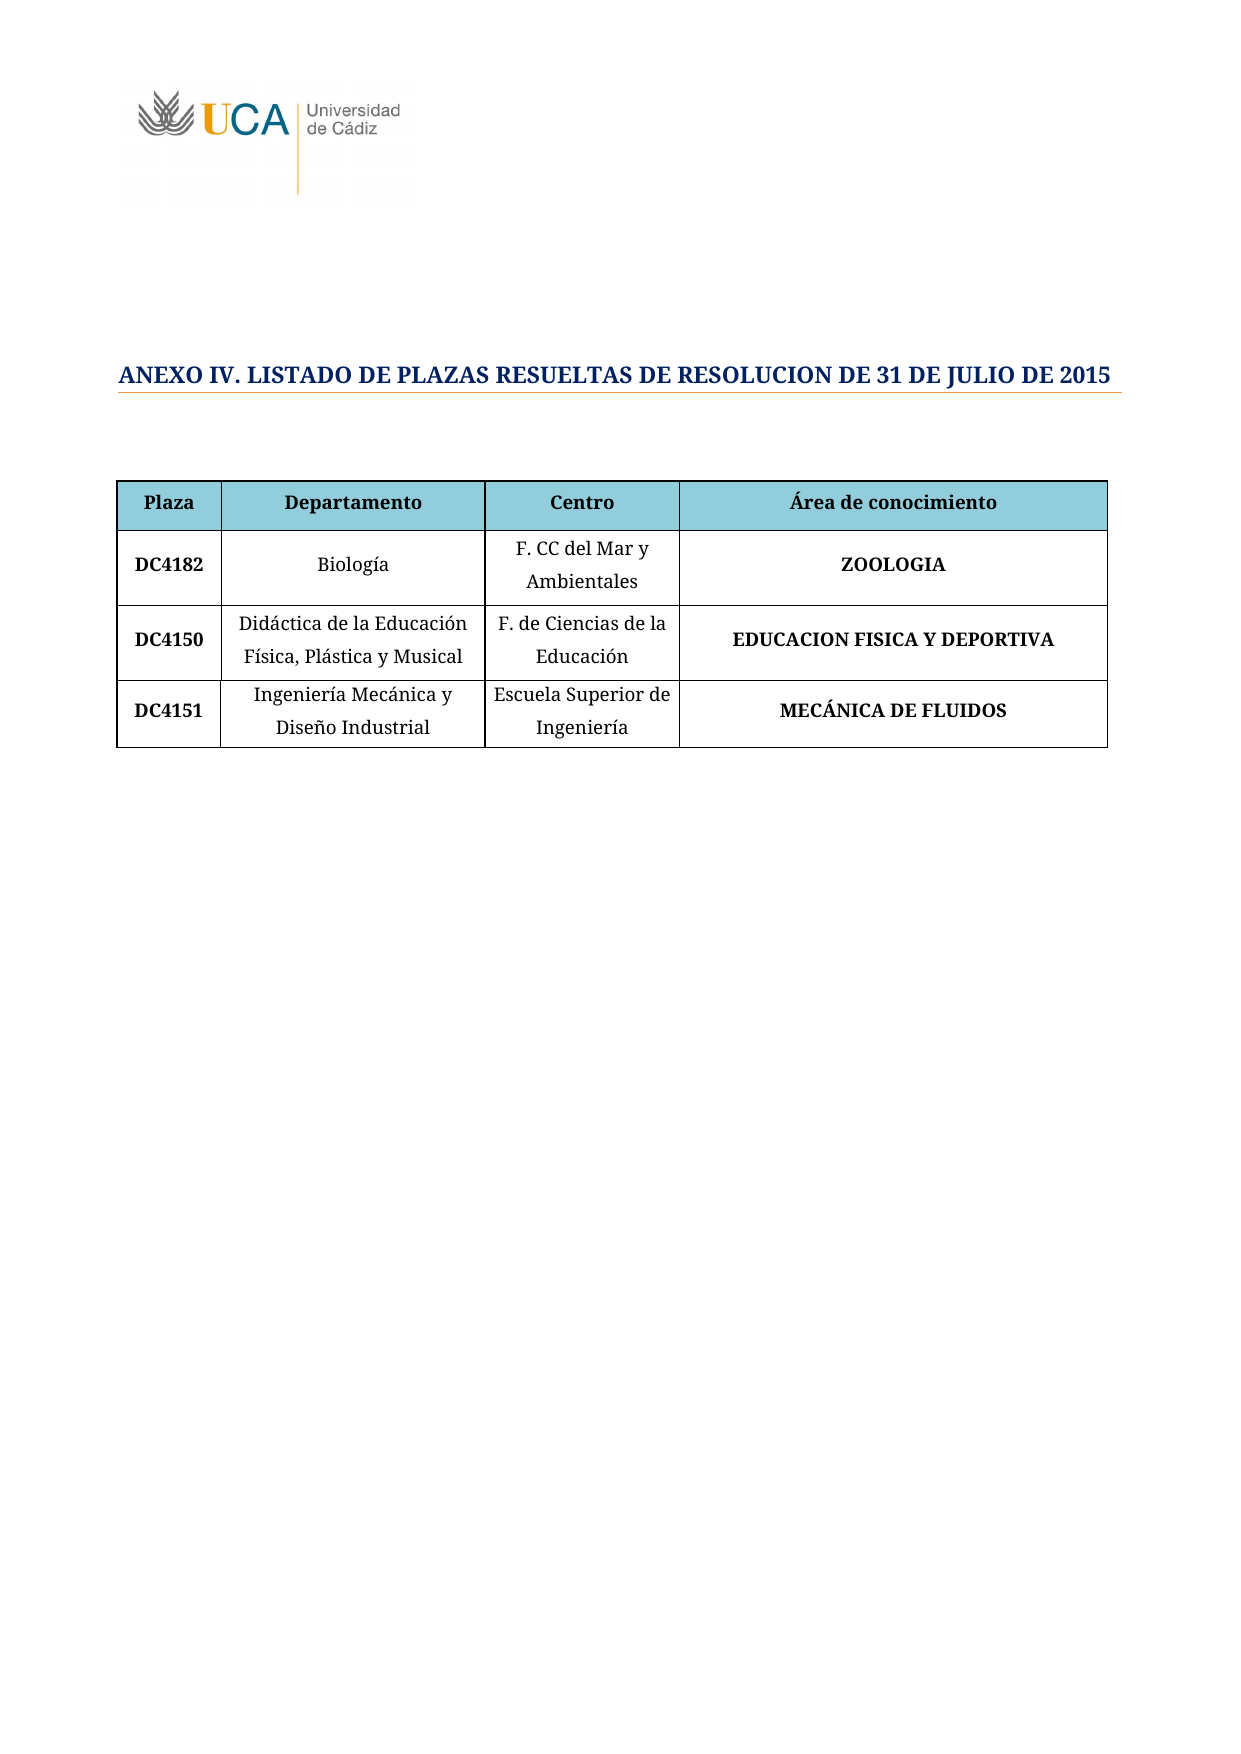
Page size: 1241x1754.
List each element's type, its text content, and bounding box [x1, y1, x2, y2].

table_header Plaza [118, 482, 221, 530]
table_cell EDUCACION FISICA Y DEPORTIVA [680, 606, 1107, 680]
table_header Departamento [222, 482, 484, 530]
table_header Centro [486, 482, 679, 530]
table_cell ZOOLOGIA [680, 531, 1107, 605]
table_cell MECÁNICA DE FLUIDOS [680, 681, 1107, 747]
text ANEXO IV. LISTADO DE PLAZAS RESUELTAS DE RESOLUCION DE 31 DE JULIO DE 2015 [118, 358, 1122, 392]
table_cell Escuela Superior de Ingeniería [486, 681, 679, 747]
table_cell Biología [222, 531, 484, 605]
table_cell Ingeniería Mecánica y Diseño Industrial [221, 681, 484, 747]
table_cell DC4150 [118, 606, 221, 680]
picture [118, 73, 419, 212]
table_cell DC4151 [118, 681, 220, 747]
table_cell F. CC del Mar y Ambientales [486, 531, 679, 605]
table_cell Didáctica de la Educación Física, Plástica y Musical [222, 606, 484, 680]
table_cell F. de Ciencias de la Educación [486, 606, 679, 680]
table_cell DC4182 [118, 531, 221, 605]
table_header Área de conocimiento [680, 482, 1107, 530]
